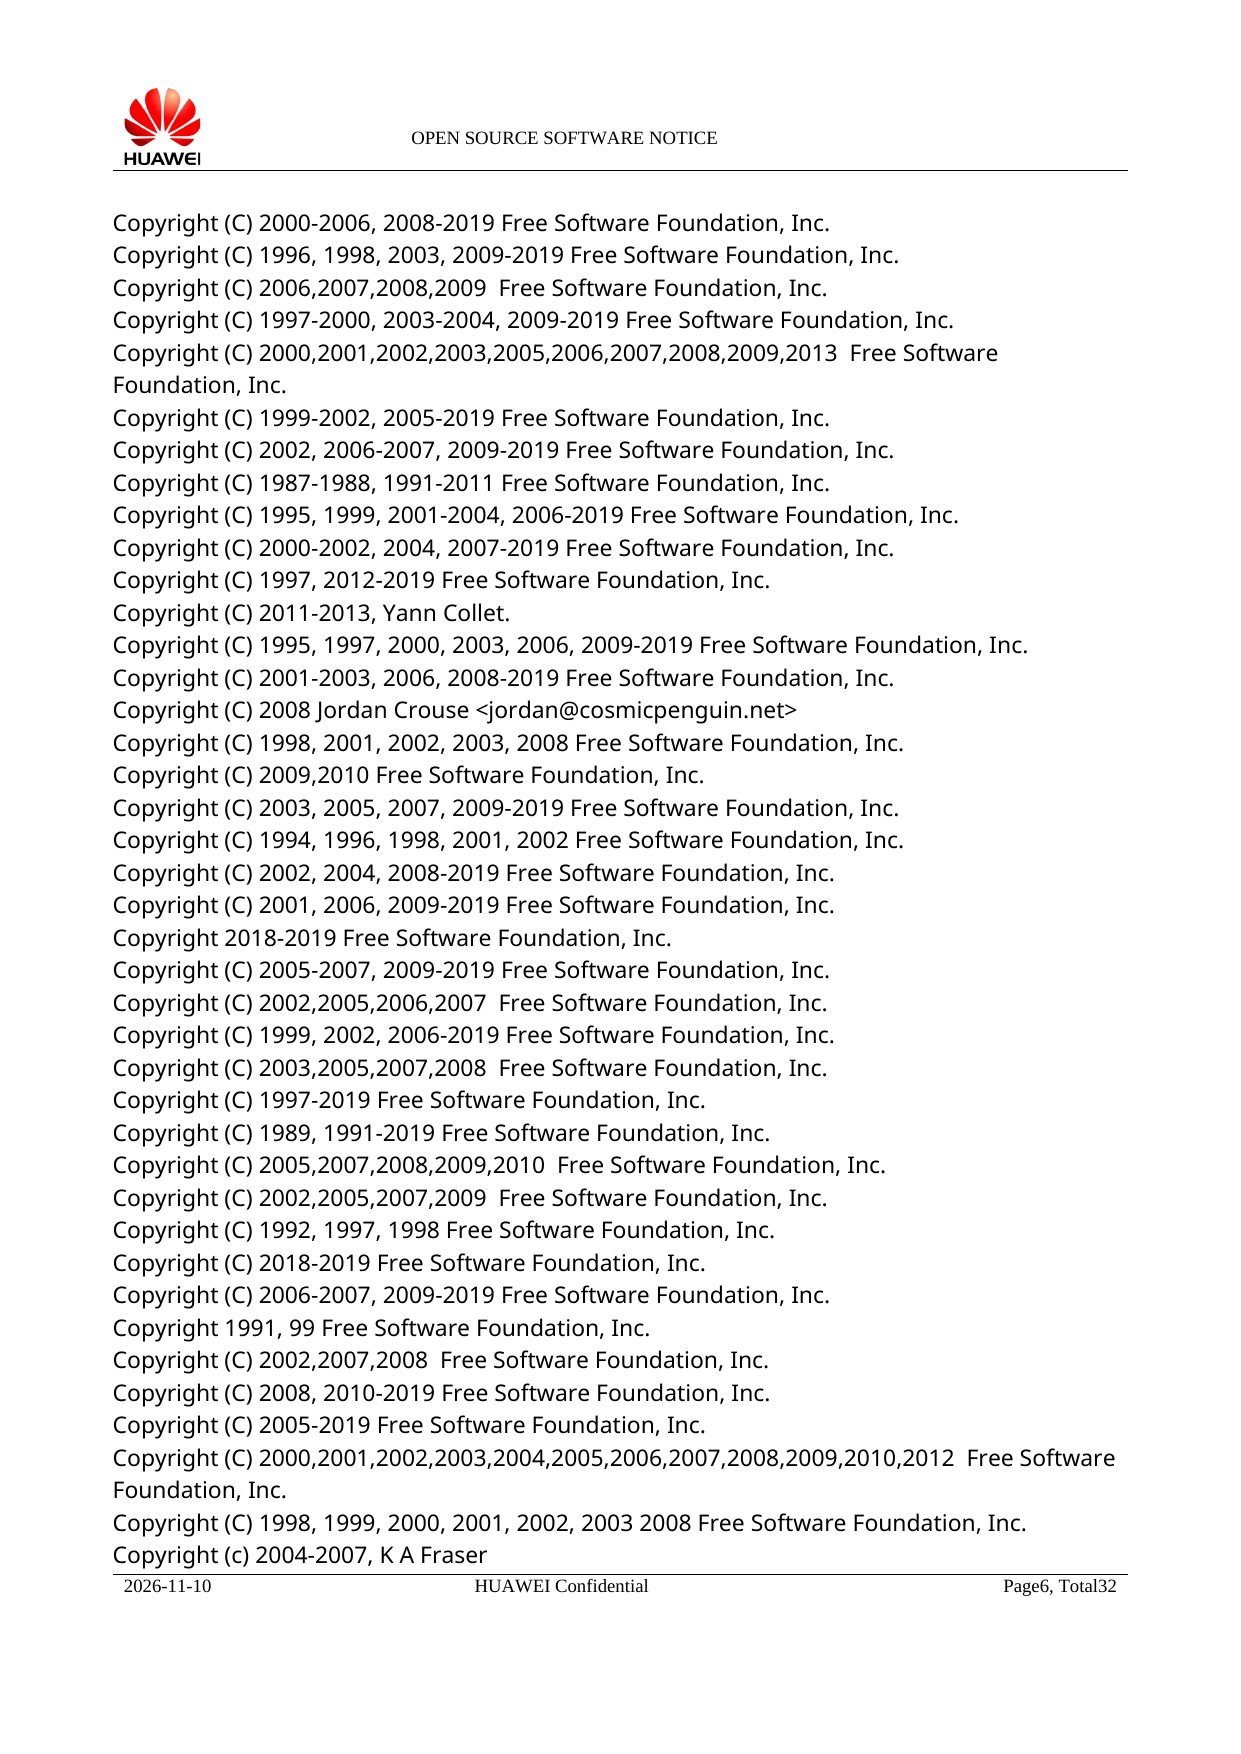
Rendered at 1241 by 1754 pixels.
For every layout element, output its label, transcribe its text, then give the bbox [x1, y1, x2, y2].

picture [124, 88, 201, 165]
